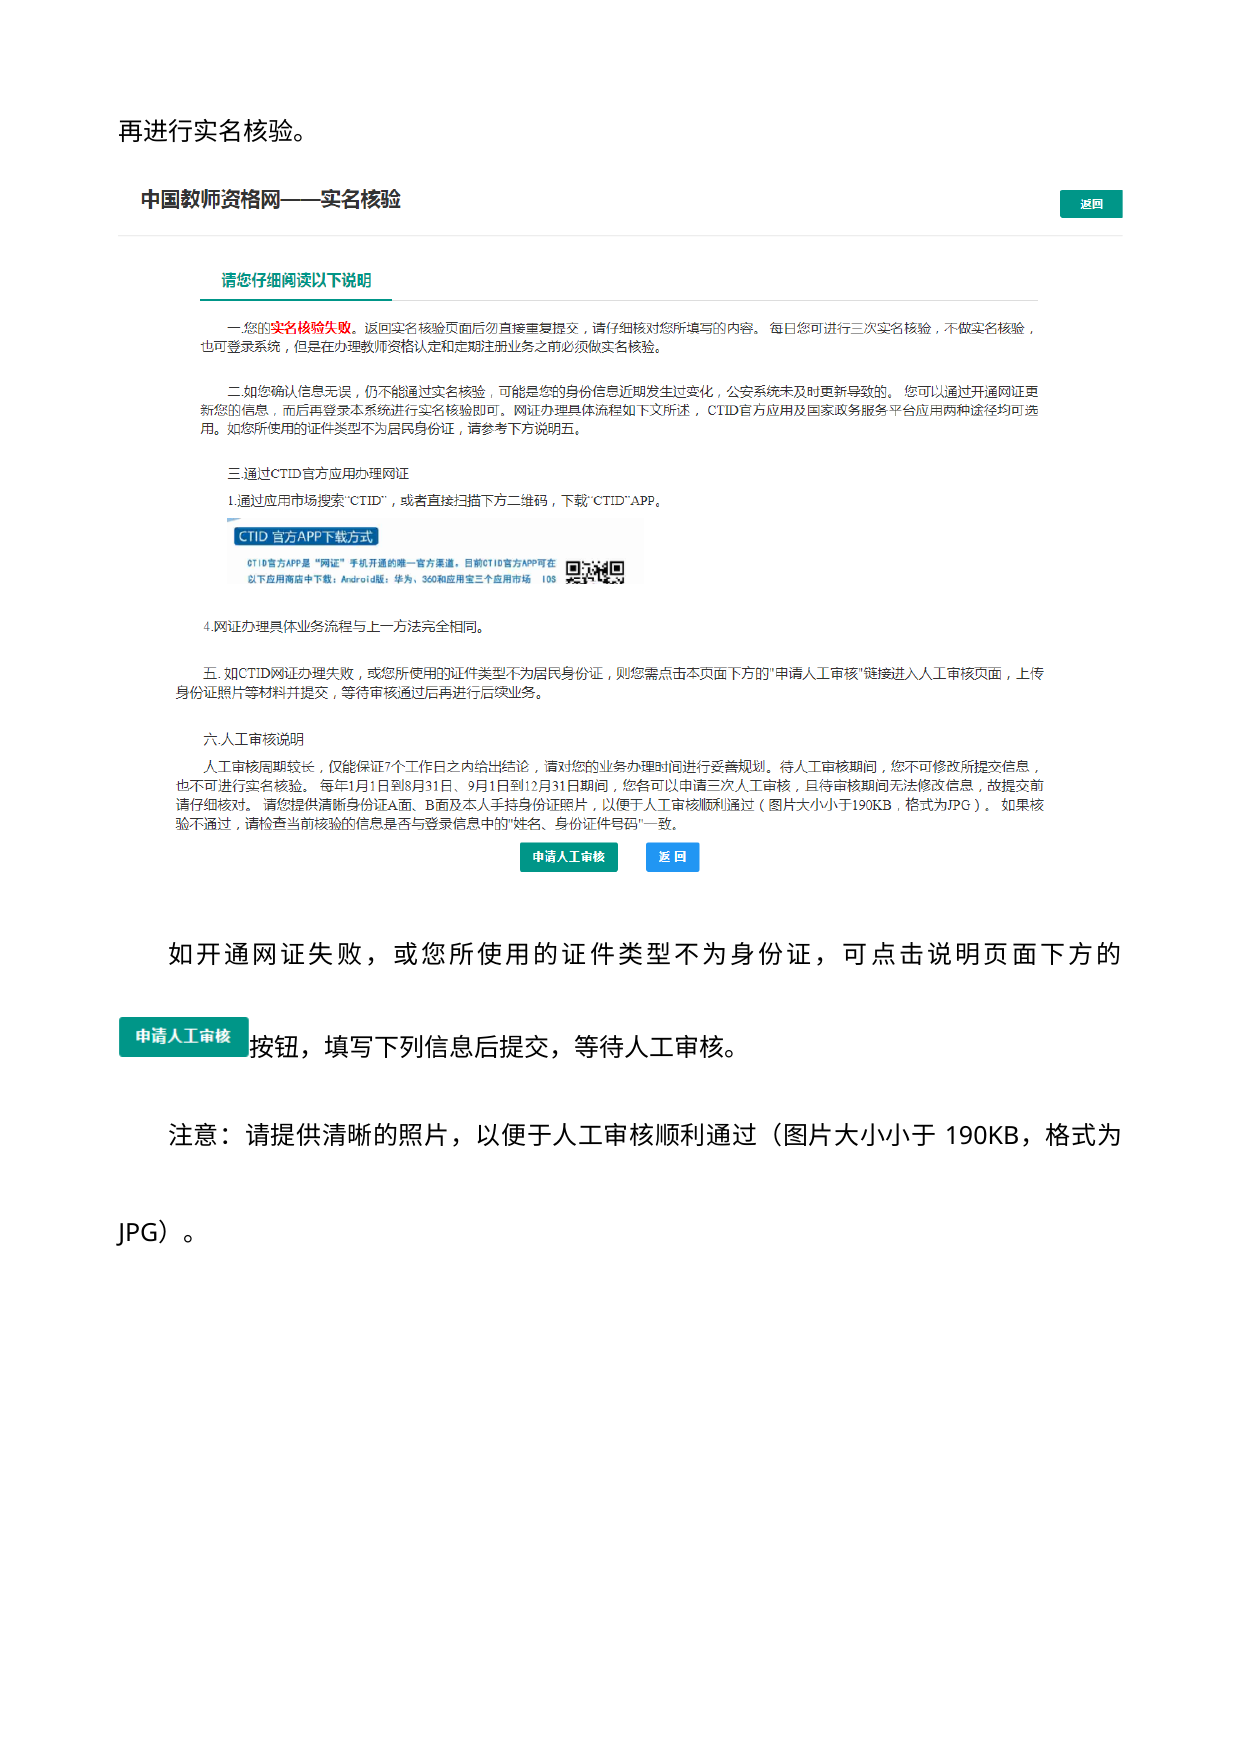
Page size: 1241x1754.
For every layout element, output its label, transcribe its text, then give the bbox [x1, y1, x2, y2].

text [118, 97, 1122, 162]
picture [118, 615, 1122, 908]
picture [118, 1017, 250, 1057]
text 如开通网证失败，或您所使用的证件类型不为身份证，可点击说明页面下方的按钮，填写下列信息后提交，等待人工审核。 [118, 920, 1122, 1083]
picture [118, 180, 1123, 584]
text 注意：请提供清晰的照片，以便于人工审核顺利通过（图片大小小于190KB，格式为JPG）。 [118, 1101, 1122, 1263]
